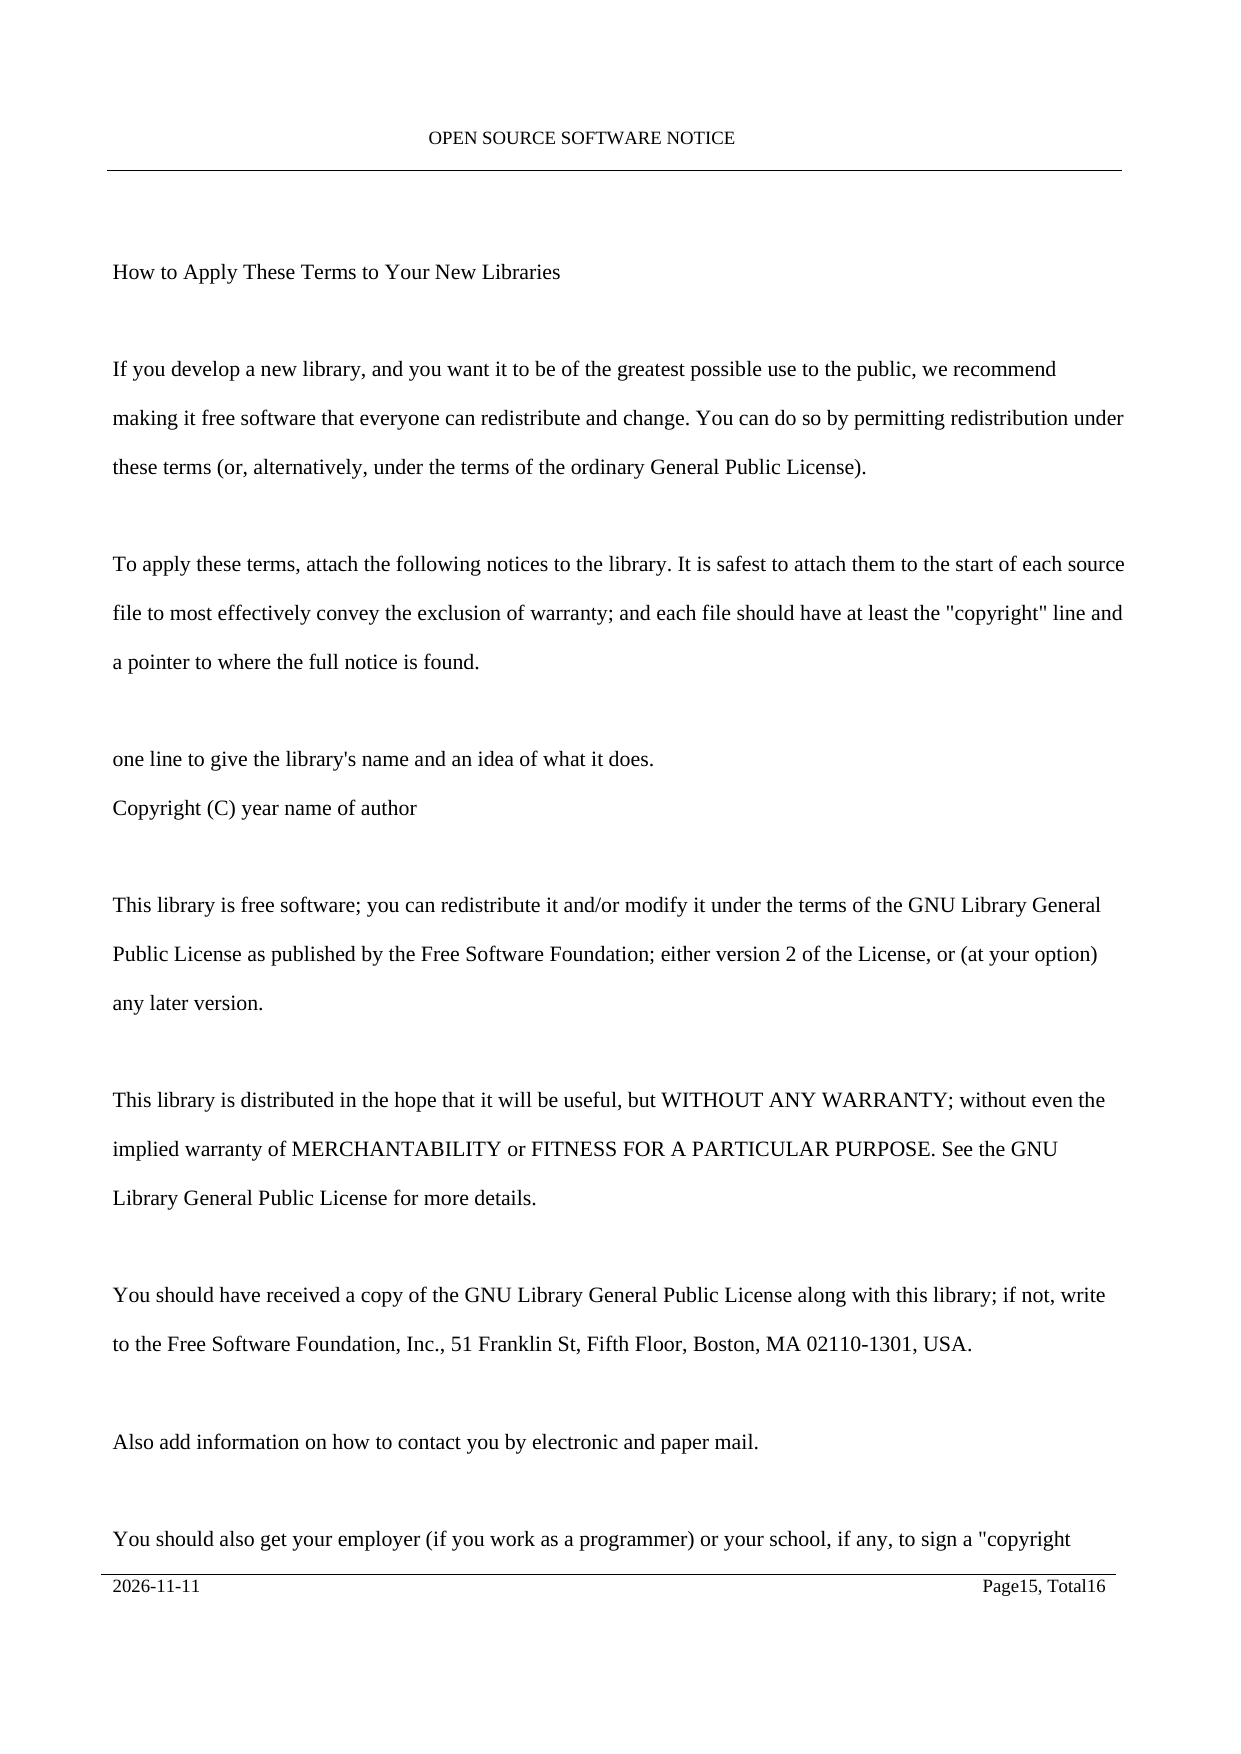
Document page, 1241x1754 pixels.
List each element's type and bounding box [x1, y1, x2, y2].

text [112, 206, 1128, 1555]
